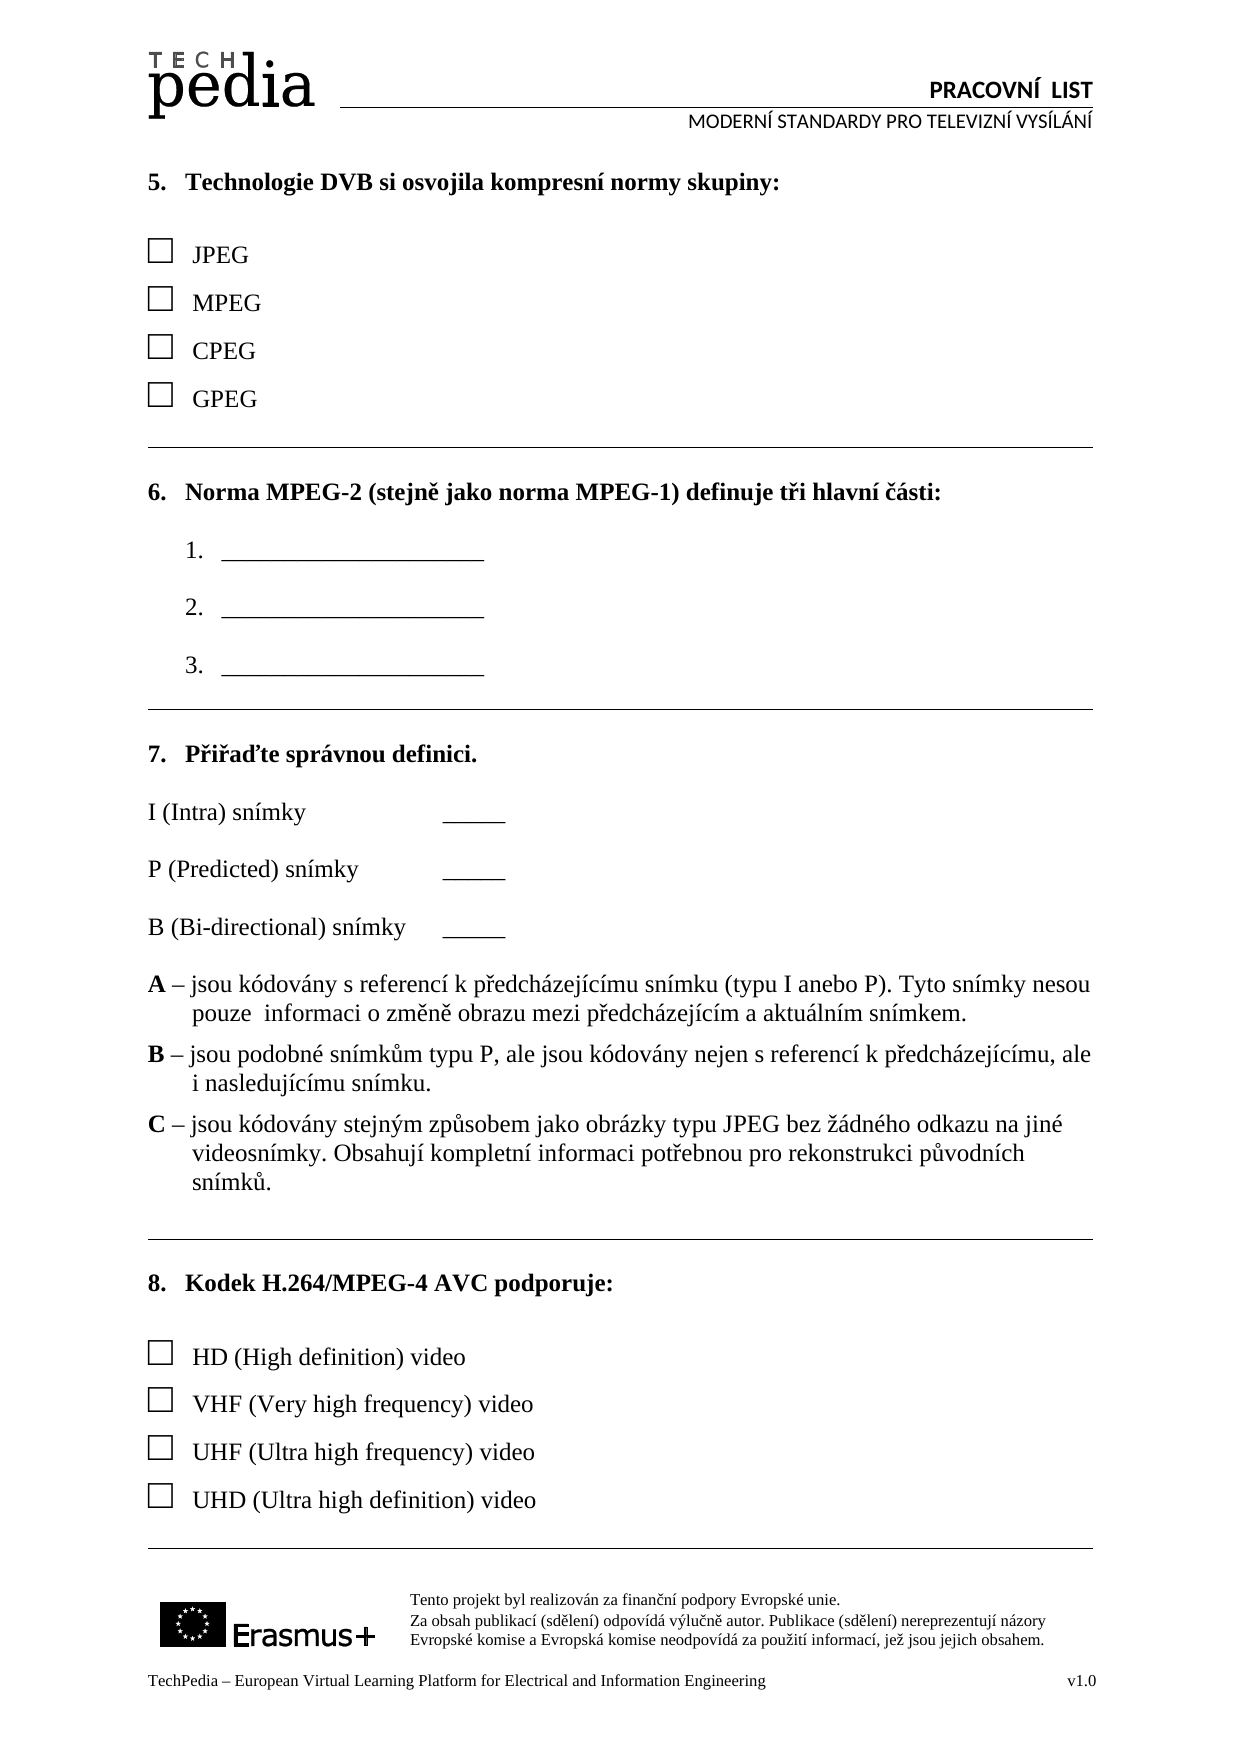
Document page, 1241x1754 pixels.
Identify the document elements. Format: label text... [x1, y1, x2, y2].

text Technologie DVB si osvojila kompresní normy skupiny: [148, 167, 1093, 196]
text Přiřaďte správnou definici. [148, 739, 1093, 768]
text □ UHD (Ultra high definition) video [148, 1470, 1093, 1518]
text B (Bi-directional) snímky _____ [148, 912, 1093, 940]
text P (Predicted) snímky _____ [148, 854, 1093, 883]
text 2. _____________________ [185, 592, 1093, 621]
text □ MPEG [148, 273, 1093, 321]
text B – jsou podobné snímkům typu P, ale jsou kódovány nejen s referencí k předcházejícímu, ale i nasledujícímu snímku. [148, 1039, 1093, 1097]
text 1. _____________________ [185, 535, 1093, 563]
text A – jsou kódovány s referencí k předcházejícímu snímku (typu I anebo P). Tyto snímky nesou pouze informaci o změně obrazu mezi předcházejícím a aktuálním snímkem. [148, 969, 1093, 1027]
text □ VHF (Very high frequency) video [148, 1374, 1093, 1422]
text □ CPEG [148, 321, 1093, 369]
text 3. _____________________ [185, 650, 1093, 678]
text □ UHF (Ultra high frequency) video [148, 1422, 1093, 1470]
text □ JPEG [148, 225, 1093, 273]
text □ HD (High definition) video [148, 1326, 1093, 1374]
text Kodek H.264/MPEG-4 AVC podporuje: [148, 1268, 1093, 1297]
text □ GPEG [148, 369, 1093, 417]
text Norma MPEG-2 (stejně jako norma MPEG-1) definuje tři hlavní části: [148, 477, 1093, 506]
text C – jsou kódovány stejným způsobem jako obrázky typu JPEG bez žádného odkazu na jiné videosnímky. Obsahují kompletní informaci potřebnou pro rekonstrukci původních snímků. [148, 1109, 1093, 1195]
text I (Intra) snímky _____ [148, 797, 1093, 825]
